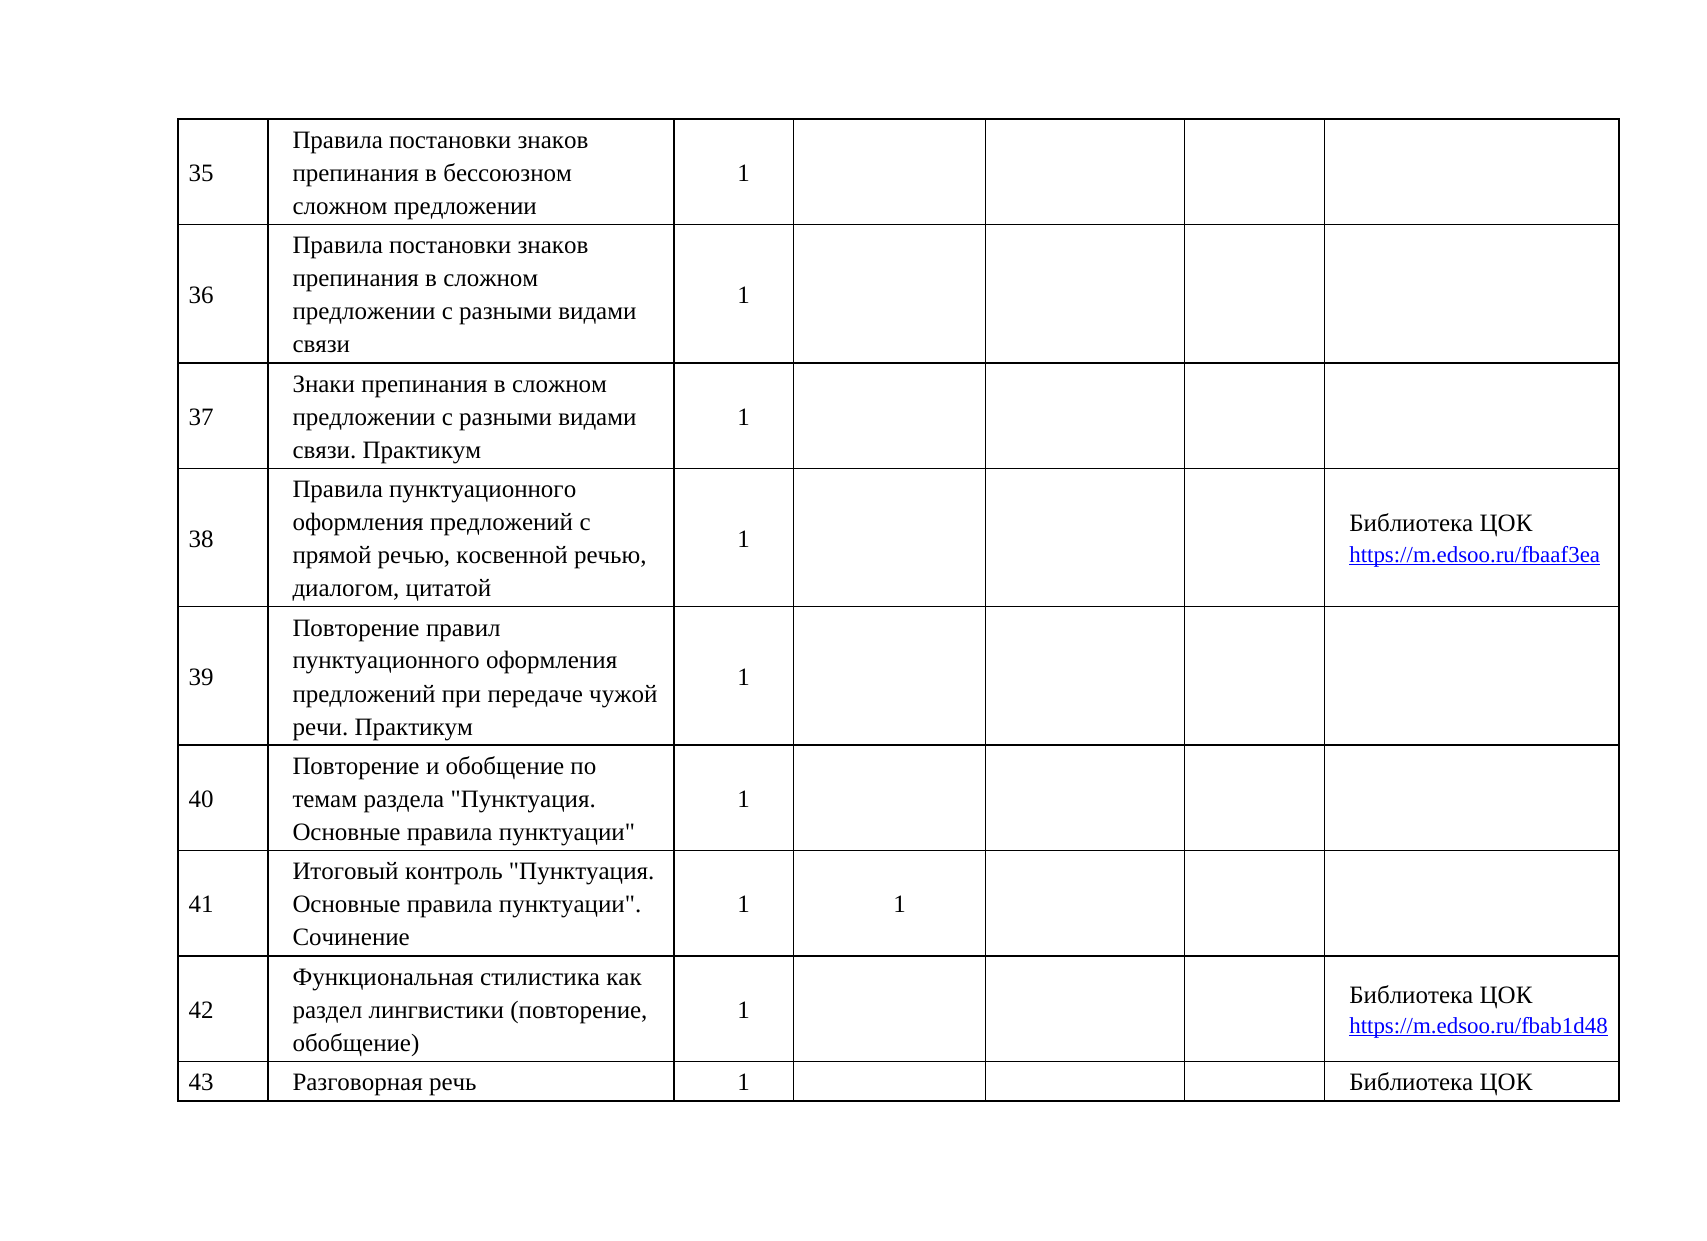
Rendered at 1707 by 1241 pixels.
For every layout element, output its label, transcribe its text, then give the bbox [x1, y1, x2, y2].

table_cell [1185, 1062, 1324, 1100]
table_cell Правила постановки знаков препинания в бессоюзном сложном предложении [269, 120, 673, 223]
table_cell 41 [179, 851, 267, 955]
table_cell [986, 1062, 1184, 1100]
table_cell Повторение правил пунктуационного оформления предложений при передаче чужой речи. Практикум [269, 607, 673, 744]
table_cell Повторение и обобщение по темам раздела "Пунктуация. Основные правила пунктуации" [269, 746, 673, 850]
table_cell [1325, 851, 1618, 955]
table_cell 1 [675, 469, 793, 606]
table_cell 1 [675, 746, 793, 850]
table_cell [1185, 607, 1324, 744]
table_cell [1325, 120, 1618, 223]
table_cell [794, 746, 985, 850]
table_cell [1325, 225, 1618, 362]
table_cell [986, 607, 1184, 744]
table_cell [986, 225, 1184, 362]
table_cell Функциональная стилистика как раздел лингвистики (повторение, обобщение) [269, 957, 673, 1061]
table_cell [794, 364, 985, 467]
table_cell 1 [675, 364, 793, 467]
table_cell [1325, 1062, 1618, 1100]
table_cell [986, 364, 1184, 467]
table_cell [1185, 364, 1324, 467]
table_cell 43 [179, 1062, 267, 1100]
table_cell [986, 957, 1184, 1061]
table_cell [1325, 746, 1618, 850]
table_cell 1 [675, 1062, 793, 1100]
table_cell 35 [179, 120, 267, 223]
table_cell [794, 607, 985, 744]
table_cell Библиотека ЦОК https://m.edsoo.ru/fbab1d48 [1325, 957, 1618, 1061]
table_cell 42 [179, 957, 267, 1061]
table_cell 1 [675, 607, 793, 744]
table_cell 1 [675, 120, 793, 223]
table_cell [986, 469, 1184, 606]
table_cell [1185, 225, 1324, 362]
table_cell 38 [179, 469, 267, 606]
table_cell Правила постановки знаков препинания в сложном предложении с разными видами связи [269, 225, 673, 362]
table_cell Правила пунктуационного оформления предложений с прямой речью, косвенной речью, диалогом, цитатой [269, 469, 673, 606]
table_cell [794, 120, 985, 223]
table_cell [1185, 469, 1324, 606]
table_cell Разговорная речь [269, 1062, 673, 1100]
table_cell [1325, 607, 1618, 744]
table_cell 1 [675, 225, 793, 362]
table_cell Знаки препинания в сложном предложении с разными видами связи. Практикум [269, 364, 673, 467]
table_cell [794, 225, 985, 362]
table_cell [1325, 364, 1618, 467]
table_cell [1185, 746, 1324, 850]
table_cell Библиотека ЦОК https://m.edsoo.ru/fbaaf3ea [1325, 469, 1618, 606]
table_cell [986, 851, 1184, 955]
table_cell 37 [179, 364, 267, 467]
table_cell [794, 957, 985, 1061]
table_cell 1 [675, 851, 793, 955]
table_cell 36 [179, 225, 267, 362]
table_cell 1 [675, 957, 793, 1061]
table_cell [794, 1062, 985, 1100]
table_cell 39 [179, 607, 267, 744]
table_cell [1185, 957, 1324, 1061]
table_cell [1185, 851, 1324, 955]
table_cell [986, 120, 1184, 223]
table_cell 40 [179, 746, 267, 850]
table_cell [1185, 120, 1324, 223]
table_cell [794, 469, 985, 606]
table_cell Итоговый контроль "Пунктуация. Основные правила пунктуации". Сочинение [269, 851, 673, 955]
table_cell 1 [794, 851, 985, 955]
table_cell [986, 746, 1184, 850]
